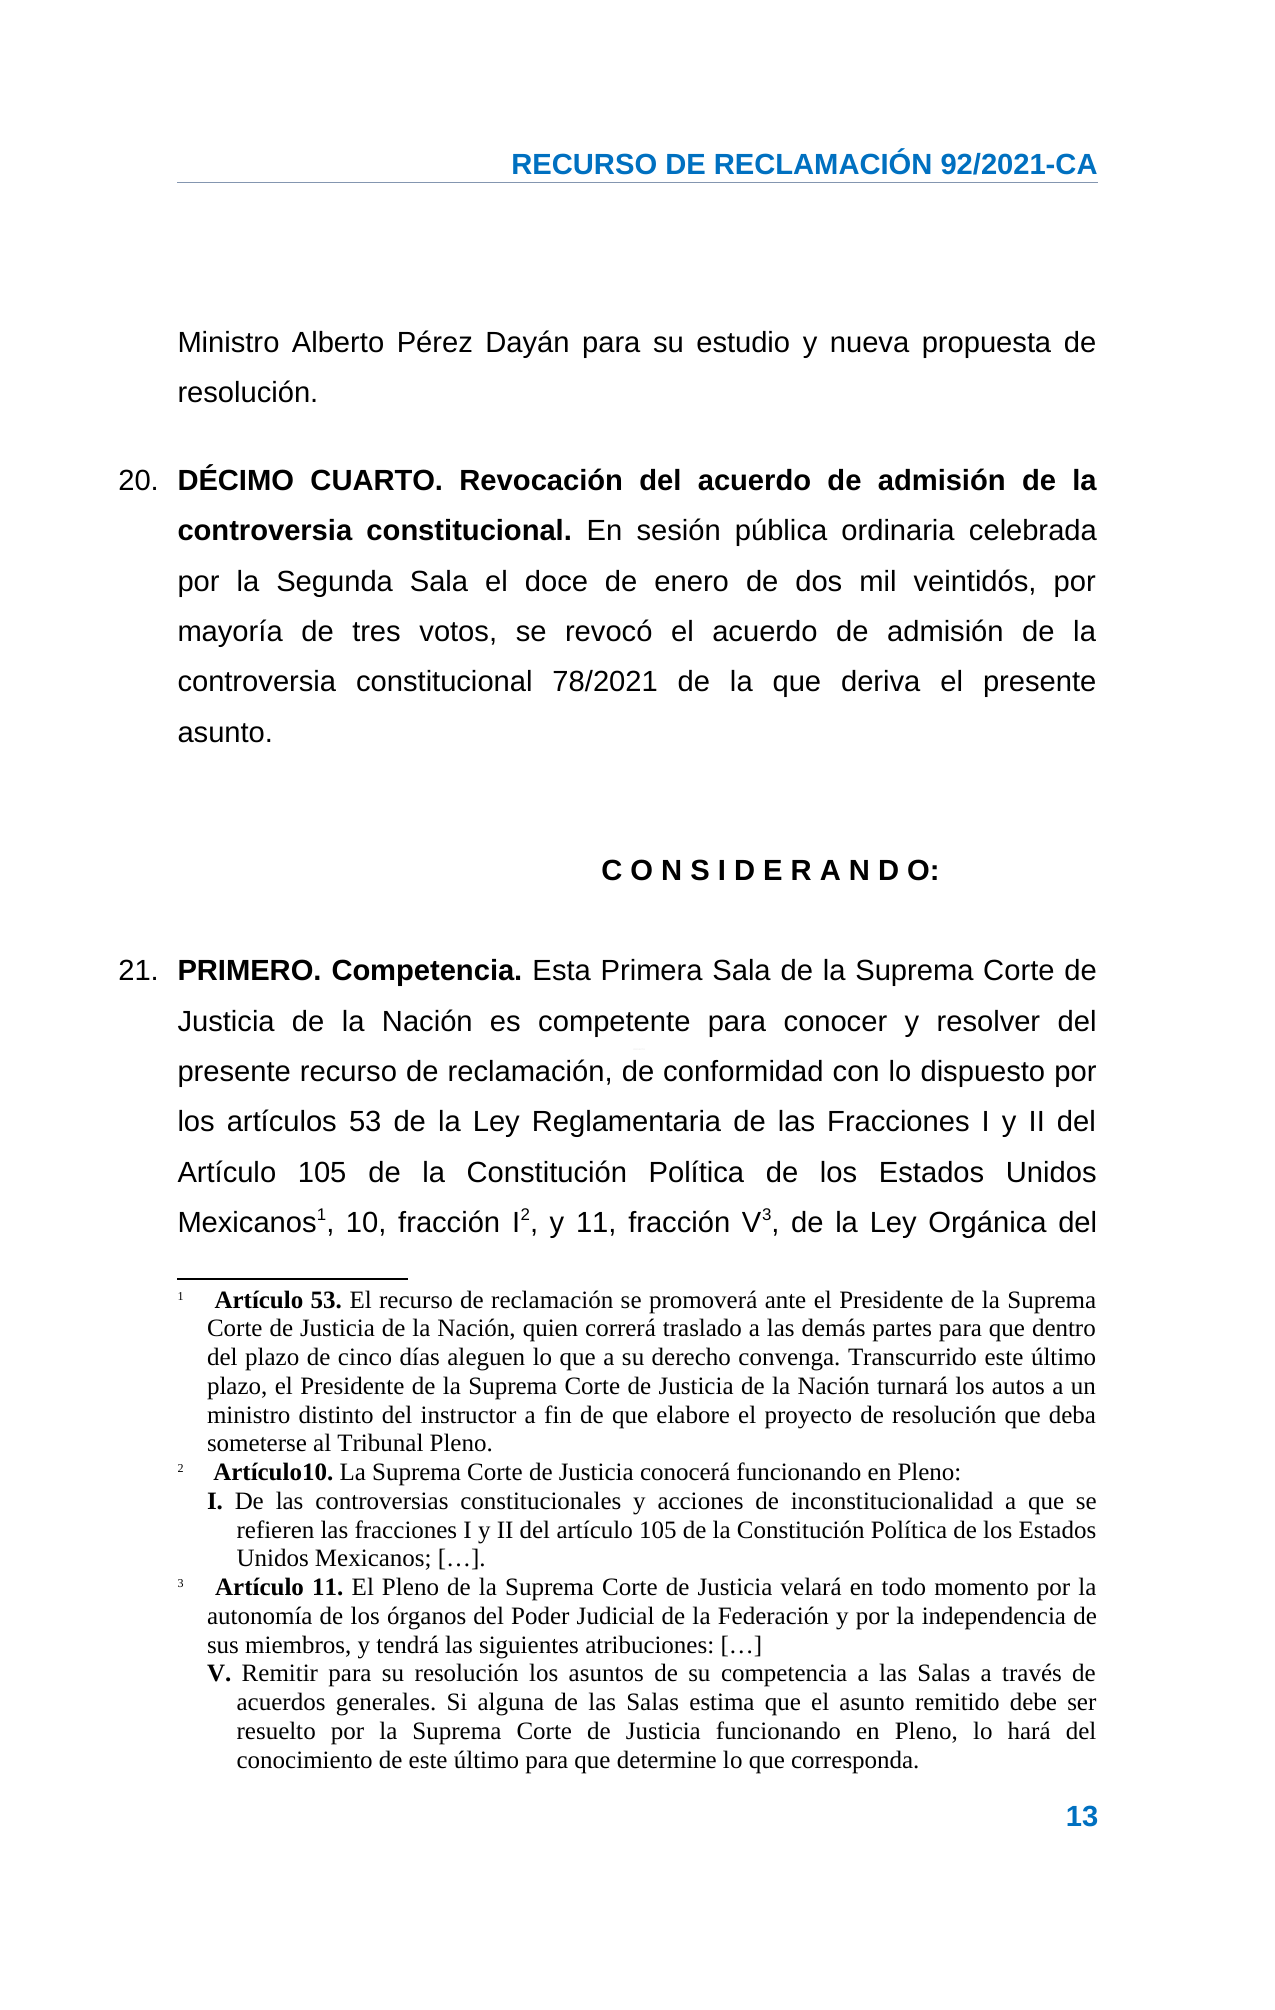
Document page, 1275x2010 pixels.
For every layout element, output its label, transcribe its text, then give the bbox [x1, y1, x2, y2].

text C O N S I D E R A N D O: [443, 853, 1098, 886]
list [118, 325, 1098, 409]
list PRIMERO. Competencia. Esta Primera Sala de la Suprema Corte de Justicia de la Nación es competente para conocer y resolver del presente recurso de reclamación, de conformidad con lo dispuesto por los artículos 53 de la Ley Reglamentaria de las Fracciones I y II del Artículo 105 de la Constitución Política de los Estados Unidos Mexicanos, 10, fracción I, y 11, fracción V, de la Ley Orgánica del Poder Judicial de la Federación, en relación con los puntos Segundo, fracción I y Tercero del Acuerdo General Plenario Número 5/2013, al tratarse de un recurso de reclamación derivado de una controversia constitucional en el que resulta innecesaria la intervención del Tribunal Pleno. [118, 953, 1098, 1238]
list DÉCIMO CUARTO. Revocación del acuerdo de admisión de la controversia constitucional. En sesión pública ordinaria celebrada por la Segunda Sala el doce de enero de dos mil veintidós, por mayoría de tres votos, se revocó el acuerdo de admisión de la controversia constitucional 78/2021 de la que deriva el presente asunto. [118, 463, 1098, 748]
